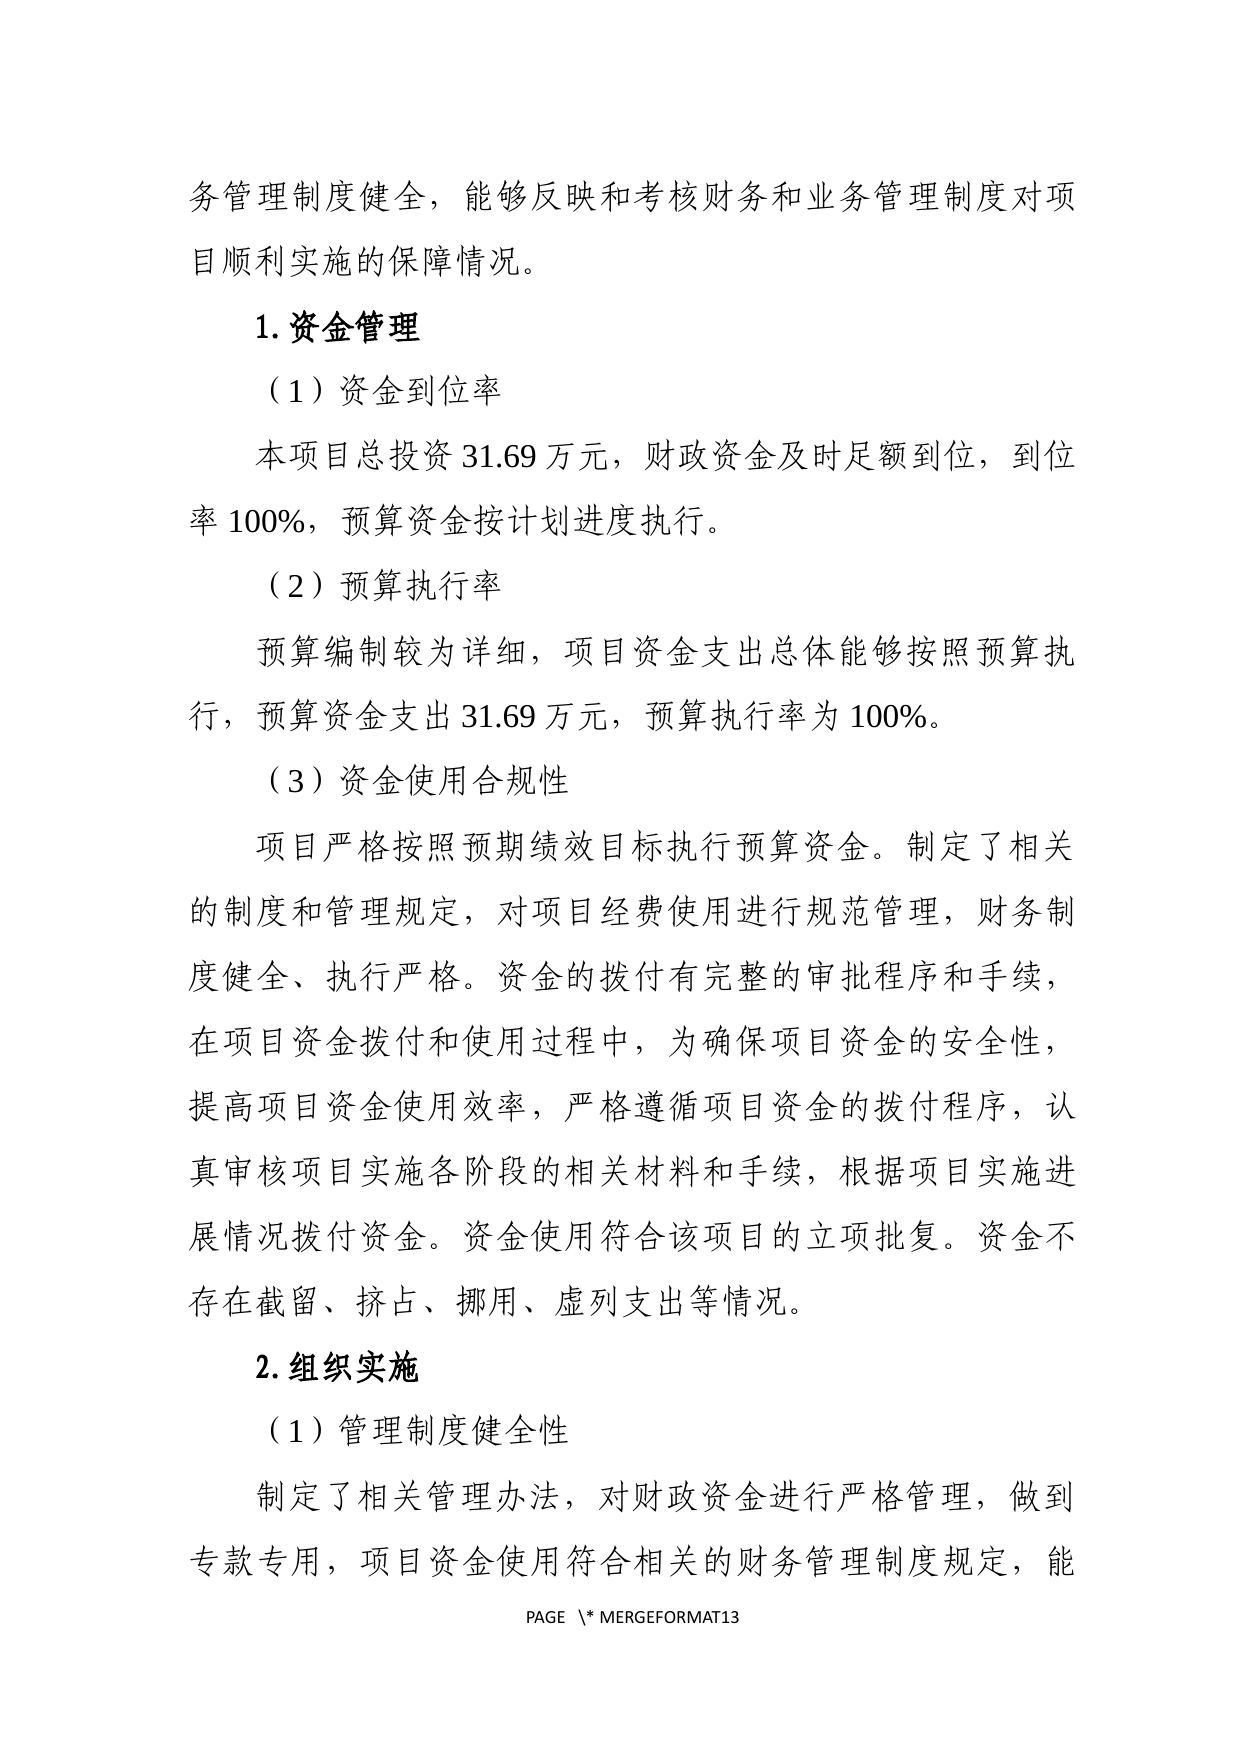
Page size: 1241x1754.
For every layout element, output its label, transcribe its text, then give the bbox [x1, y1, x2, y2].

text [187, 162, 1078, 292]
text （1）管理制度健全性 [187, 1397, 1078, 1462]
text （1）资金到位率 [187, 357, 1078, 422]
text （2）预算执行率 [187, 552, 1078, 617]
text 2.组织实施 [187, 1332, 1078, 1397]
text 本项目总投资31.69万元，财政资金及时足额到位，到位率100%，预算资金按计划进度执行。 [187, 422, 1078, 552]
text 1.资金管理 [187, 292, 1078, 357]
text 项目严格按照预期绩效目标执行预算资金。制定了相关的制度和管理规定，对项目经费使用进行规范管理，财务制度健全、执行严格。资金的拨付有完整的审批程序和手续，在项目资金拨付和使用过程中，为确保项目资金的安全性，提高项目资金使用效率，严格遵循项目资金的拨付程序，认真审核项目实施各阶段的相关材料和手续，根据项目实施进展情况拨付资金。资金使用符合该项目的立项批复。资金不存在截留、挤占、挪用、虚列支出等情况。 [187, 812, 1078, 1332]
text （3）资金使用合规性 [187, 747, 1078, 812]
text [187, 1462, 1078, 1592]
text 预算编制较为详细，项目资金支出总体能够按照预算执行，预算资金支出31.69万元，预算执行率为100%。 [187, 617, 1078, 747]
